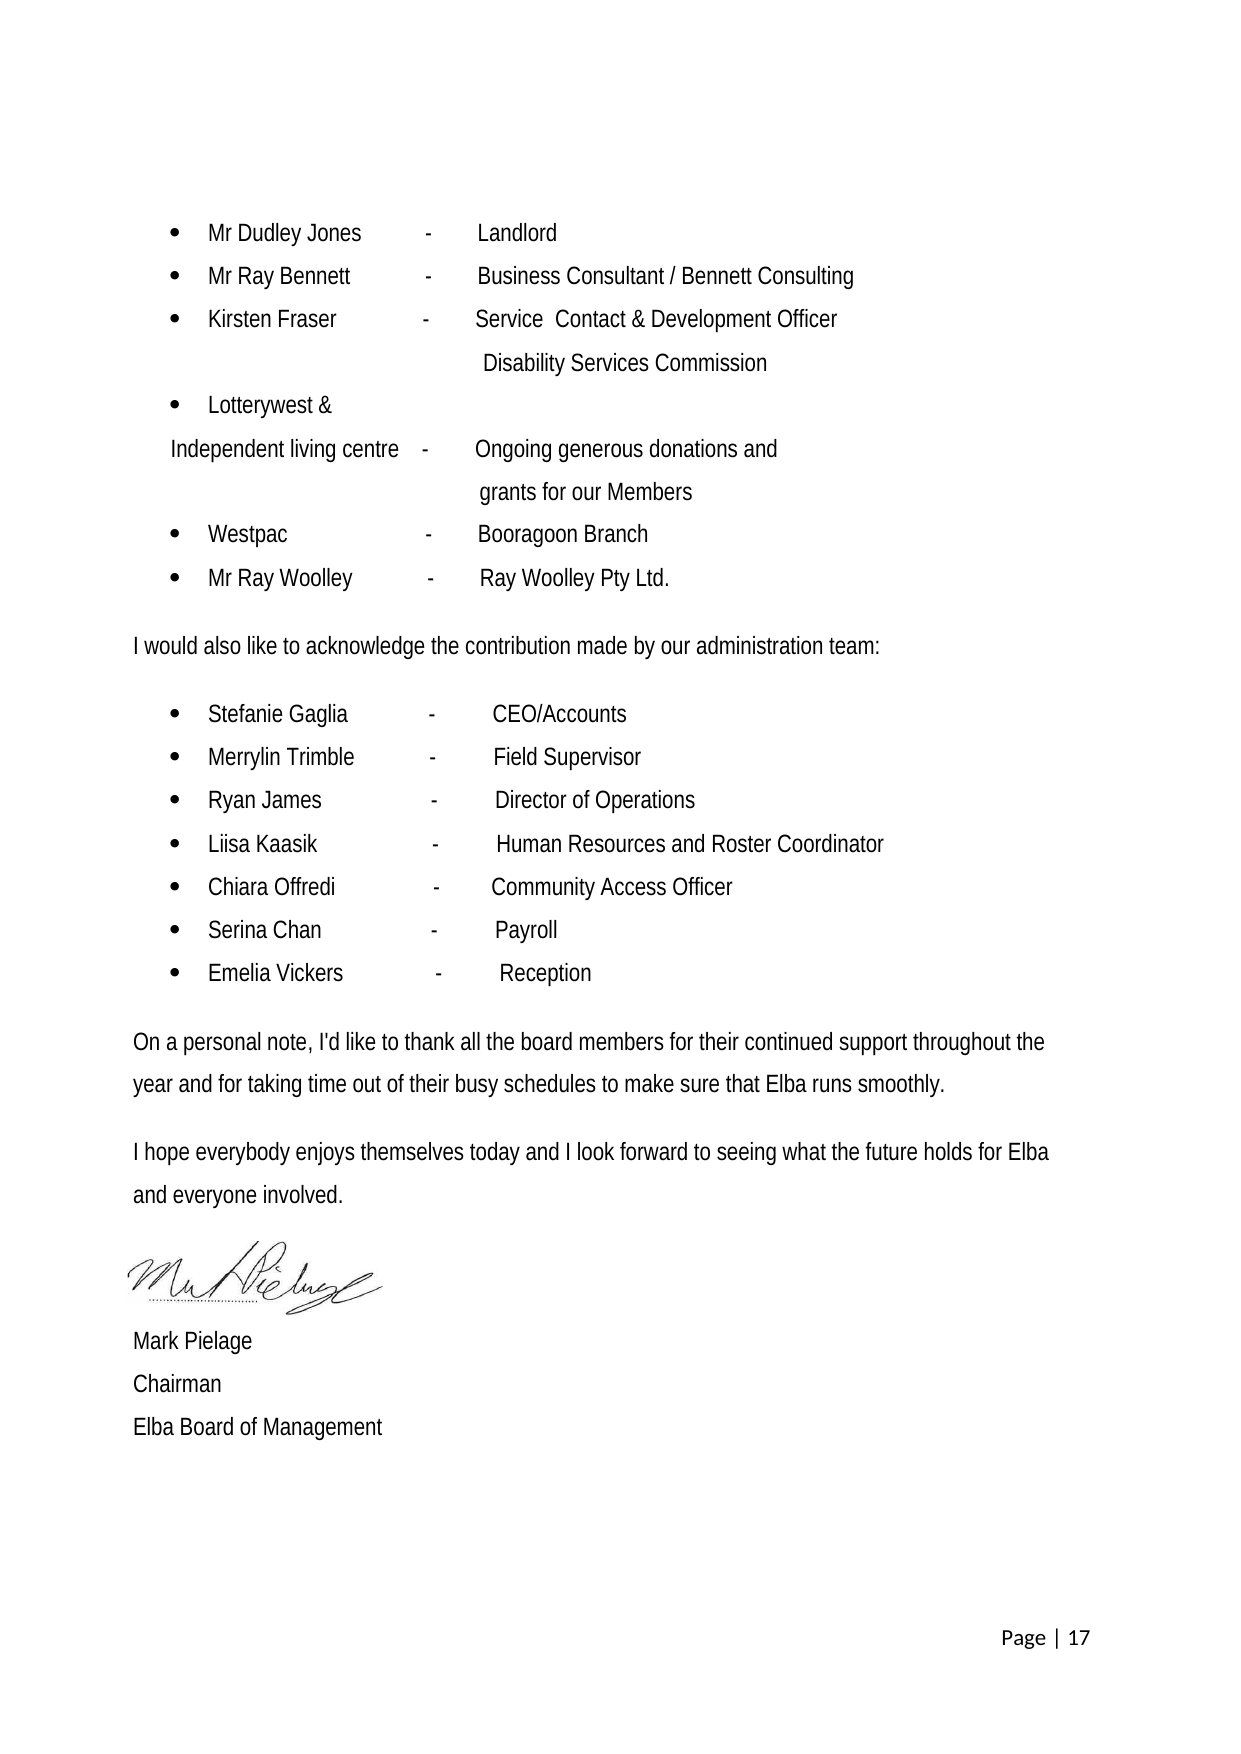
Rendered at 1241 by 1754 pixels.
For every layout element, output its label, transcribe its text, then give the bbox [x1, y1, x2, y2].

list Mr Ray Woolley - Ray Woolley Pty Ltd. [170, 563, 1090, 592]
text On a personal note, I'd like to thank all the board members for their continued support throughout the year and for taking time out of their busy schedules to make sure that Elba runs smoothly. [133, 1026, 1090, 1098]
list Chiara Offredi - Community Access Officer [170, 872, 1090, 901]
list Westpac - Booragoon Branch [170, 519, 1090, 548]
list Mr Ray Bennett - Business Consultant / Bennett Consulting [170, 261, 1090, 290]
list Emelia Vickers - Reception [170, 958, 1090, 987]
list Kirsten Fraser - Service Contact & Development Officer Disability Services Commission [170, 304, 1090, 376]
list Stefanie Gaglia - CEO/Accounts [170, 699, 1090, 728]
list Merrylin Trimble - Field Supervisor [170, 742, 1090, 771]
text I would also like to acknowledge the contribution made by our administration team: [133, 631, 1090, 659]
list Serina Chan - Payroll [170, 915, 1090, 944]
list Ryan James - Director of Operations [170, 785, 1090, 814]
text I hope everybody enjoys themselves today and I look forward to seeing what the future holds for Elba and everyone involved. [133, 1137, 1090, 1209]
list Mr Dudley Jones - Landlord [170, 218, 1090, 247]
text Independent living centre - Ongoing generous donations and grants for our Members [170, 434, 1090, 505]
list Liisa Kaasik - Human Resources and Roster Coordinator [170, 828, 1090, 857]
list Lotterywest & [170, 390, 1090, 419]
text Mark Pielage Chairman Elba Board of Management [133, 1326, 1090, 1440]
